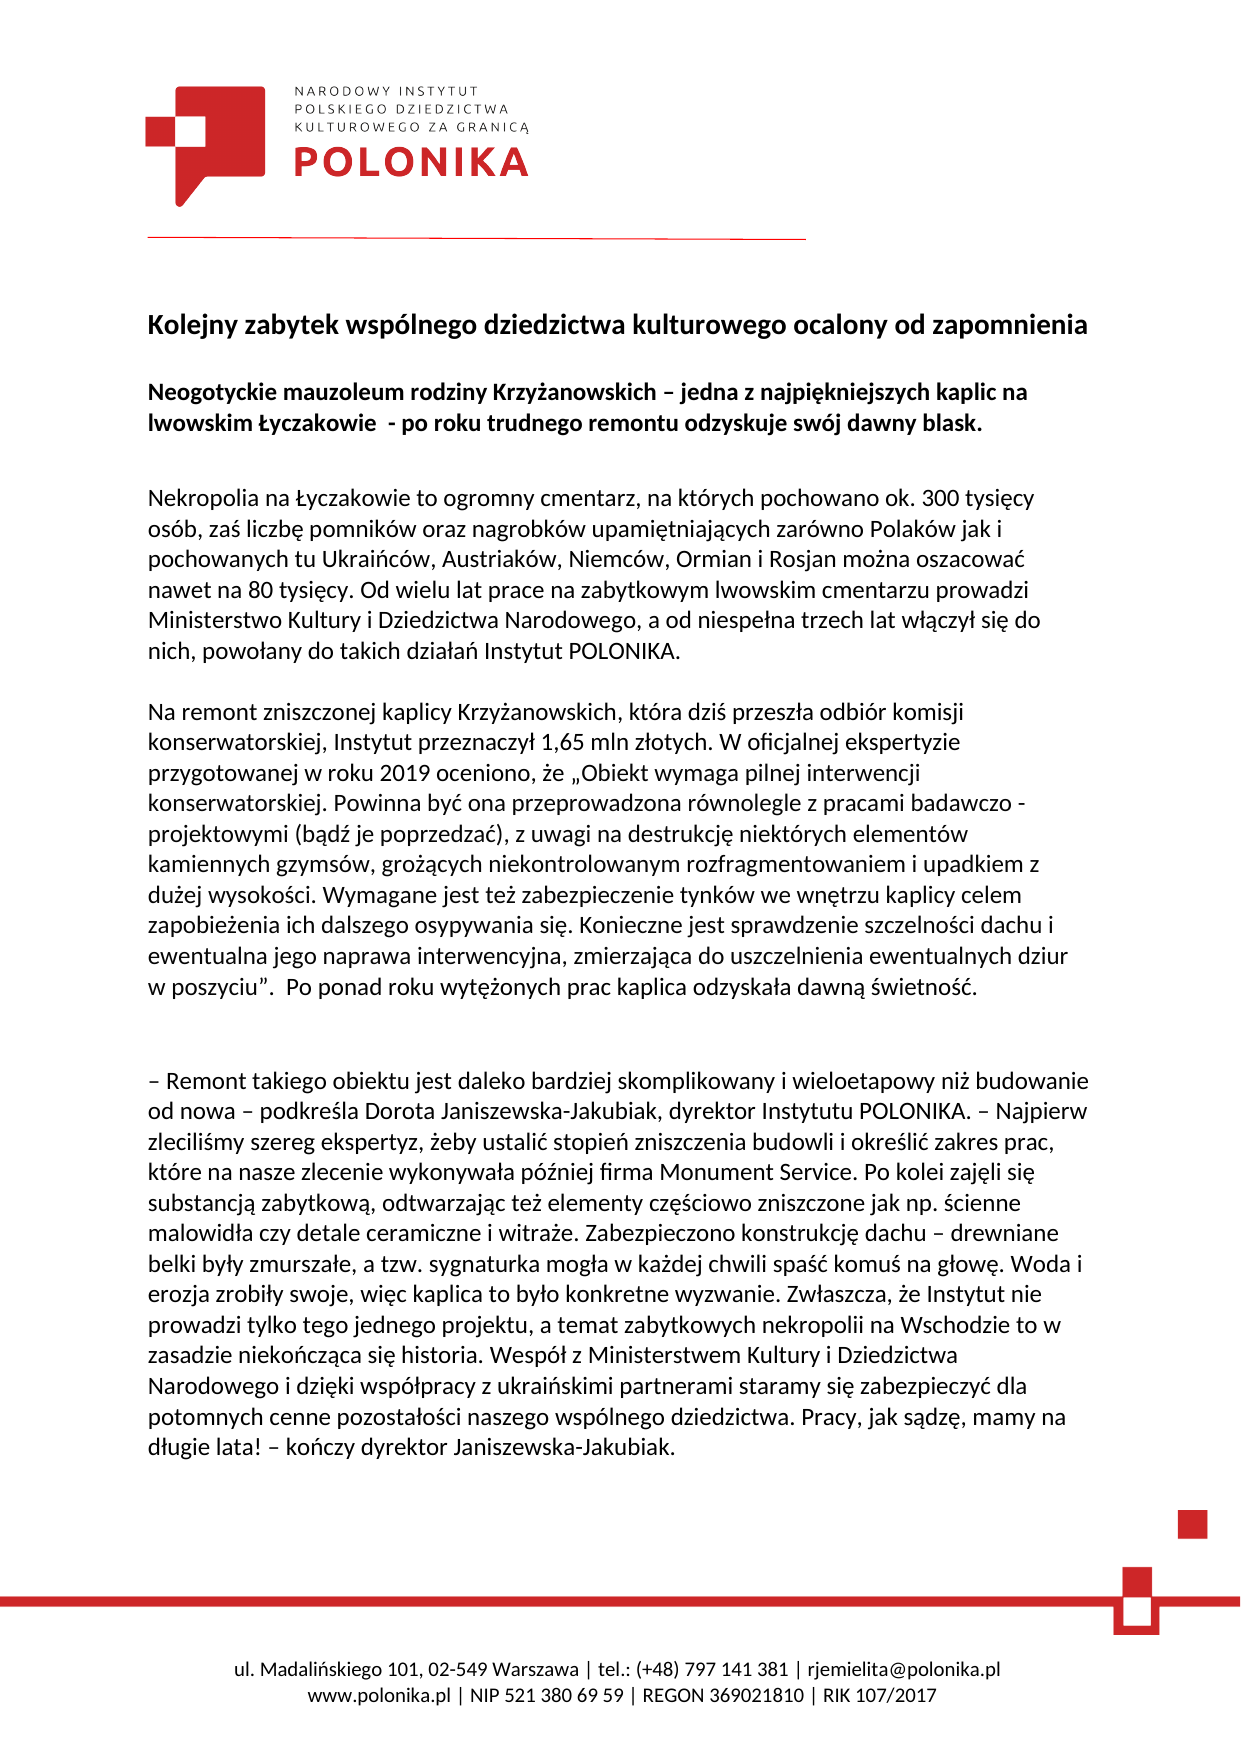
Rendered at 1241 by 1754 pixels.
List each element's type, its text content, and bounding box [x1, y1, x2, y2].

text – Remont takiego obiektu jest daleko bardziej skomplikowany i wieloetapowy niż budowanie od nowa – podkreśla Dorota Janiszewska-Jakubiak, dyrektor Instytutu POLONIKA. – Najpierw zleciliśmy szereg ekspertyz, żeby ustalić stopień zniszczenia budowli i określić zakres prac, które na nasze zlecenie wykonywała później firma Monument Service. Po kolei zajęli się substancją zabytkową, odtwarzając też elementy częściowo zniszczone jak np. ścienne malowidła czy detale ceramiczne i witraże. Zabezpieczono konstrukcję dachu – drewniane belki były zmurszałe, a tzw. sygnaturka mogła w każdej chwili spaść komuś na głowę. Woda i erozja zrobiły swoje, więc kaplica to było konkretne wyzwanie. Zwłaszcza, że Instytut nie prowadzi tylko tego jednego projektu, a temat zabytkowych nekropolii na Wschodzie to w zasadzie niekończąca się historia. Wespół z Ministerstwem Kultury i Dziedzictwa Narodowego i dzięki współpracy z ukraińskimi partnerami staramy się zabezpieczyć dla potomnych cenne pozostałości naszego wspólnego dziedzictwa. Pracy, jak sądzę, mamy na długie lata! – kończy dyrektor Janiszewska-Jakubiak. [148, 1065, 1093, 1462]
text Neogotyckie mauzoleum rodziny Krzyżanowskich – jedna z najpiękniejszych kaplic na lwowskim Łyczakowie - po roku trudnego remontu odzyskuje swój dawny blask. [148, 377, 1093, 466]
picture [0, 1510, 1241, 1635]
picture [100, 41, 574, 252]
text Kolejny zabytek wspólnego dziedzictwa kulturowego ocalony od zapomnienia [148, 306, 1093, 342]
text Nekropolia na Łyczakowie to ogromny cmentarz, na których pochowano ok. 300 tysięcy osób, zaś liczbę pomników oraz nagrobków upamiętniających zarówno Polaków jak i pochowanych tu Ukraińców, Austriaków, Niemców, Ormian i Rosjan można oszacować nawet na 80 tysięcy. Od wielu lat prace na zabytkowym lwowskim cmentarzu prowadzi Ministerstwo Kultury i Dziedzictwa Narodowego, a od niespełna trzech lat włączył się do nich, powołany do takich działań Instytut POLONIKA. Na remont zniszczonej kaplicy Krzyżanowskich, która dziś przeszła odbiór komisji konserwatorskiej, Instytut przeznaczył 1,65 mln złotych. W oficjalnej ekspertyzie przygotowanej w roku 2019 oceniono, że „Obiekt wymaga pilnej interwencji konserwatorskiej. Powinna być ona przeprowadzona równolegle z pracami badawczo - projektowymi (bądź je poprzedzać), z uwagi na destrukcję niektórych elementów kamiennych gzymsów, grożących niekontrolowanym rozfragmentowaniem i upadkiem z dużej wysokości. Wymagane jest też zabezpieczenie tynków we wnętrzu kaplicy celem zapobieżenia ich dalszego osypywania się. Konieczne jest sprawdzenie szczelności dachu i ewentualna jego naprawa interwencyjna, zmierzająca do uszczelnienia ewentualnych dziur w poszyciu”. Po ponad roku wytężonych prac kaplica odzyskała dawną świetność. [148, 482, 1093, 1001]
